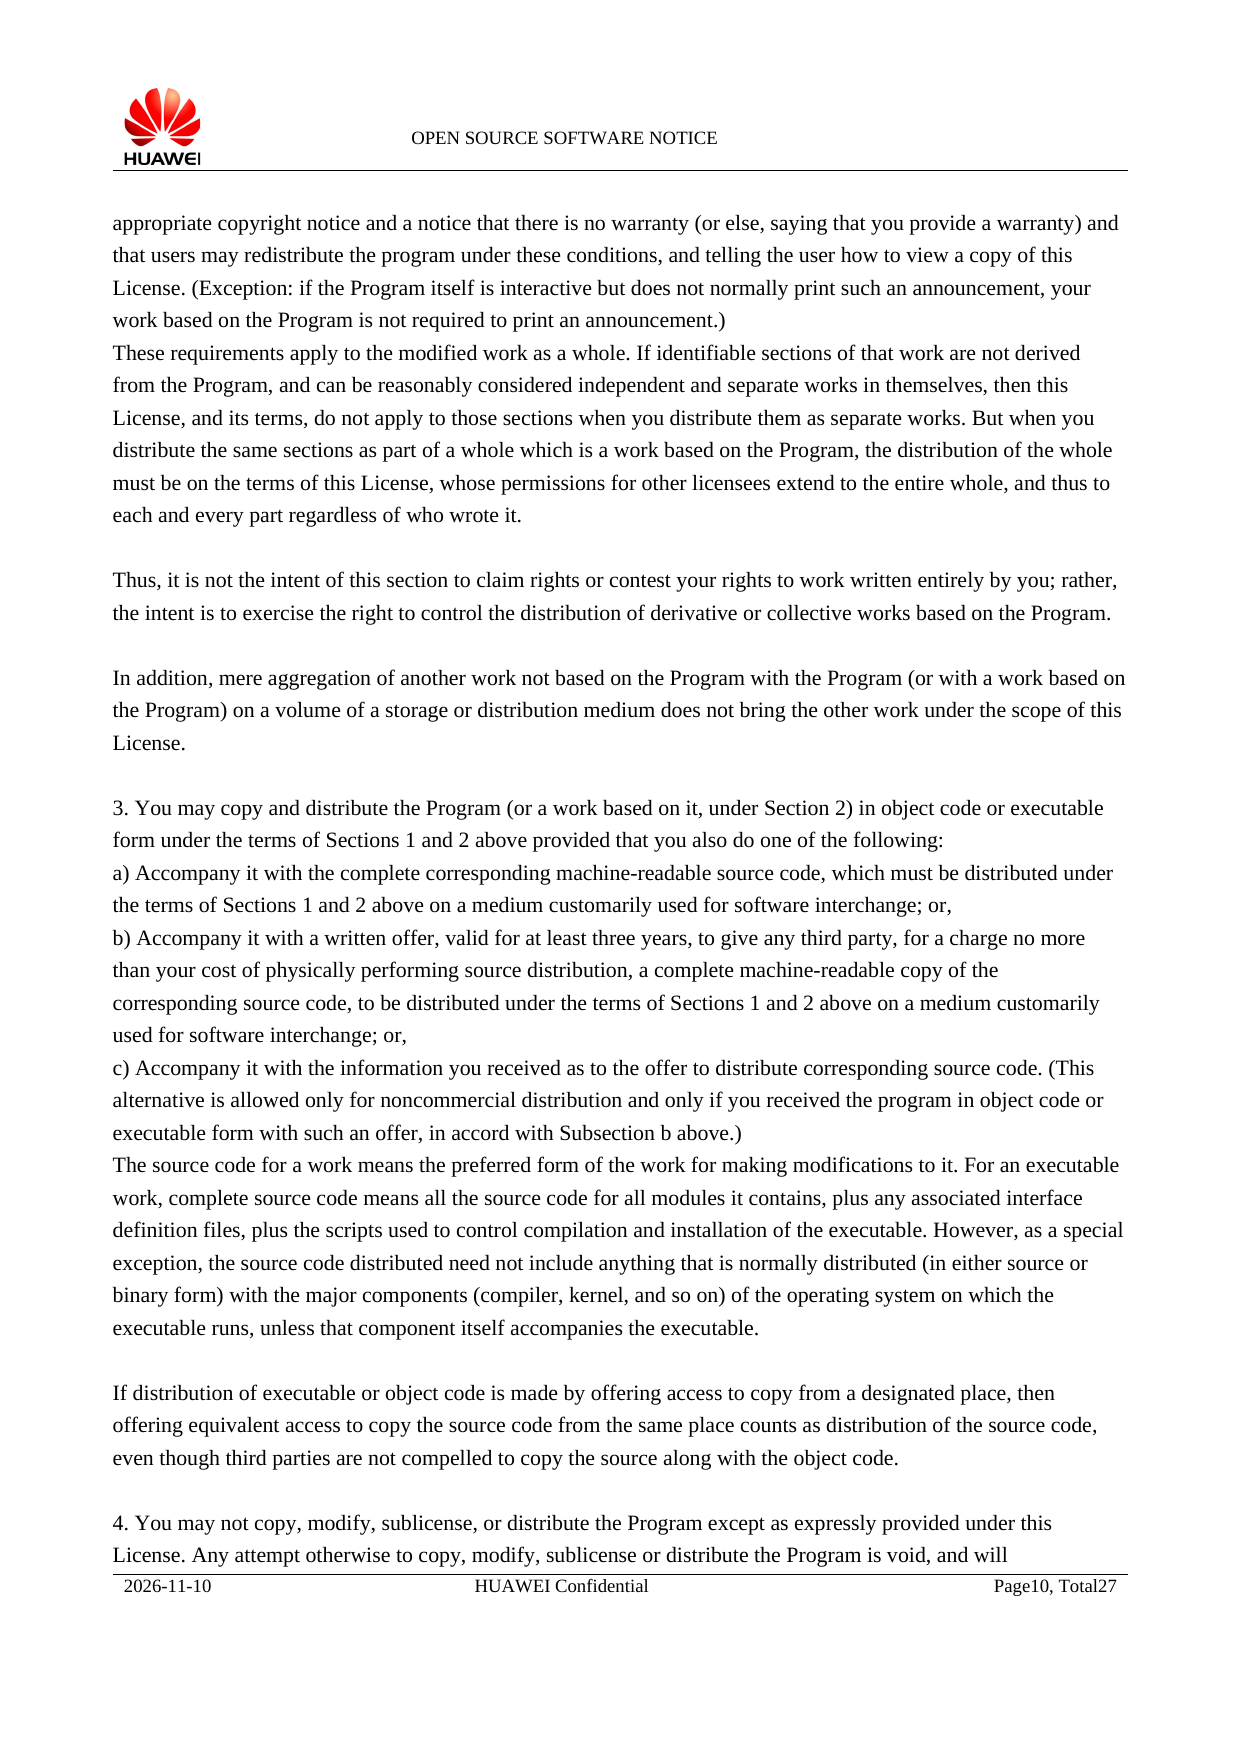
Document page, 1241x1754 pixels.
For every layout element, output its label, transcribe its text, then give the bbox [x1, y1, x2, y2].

picture [124, 88, 201, 165]
